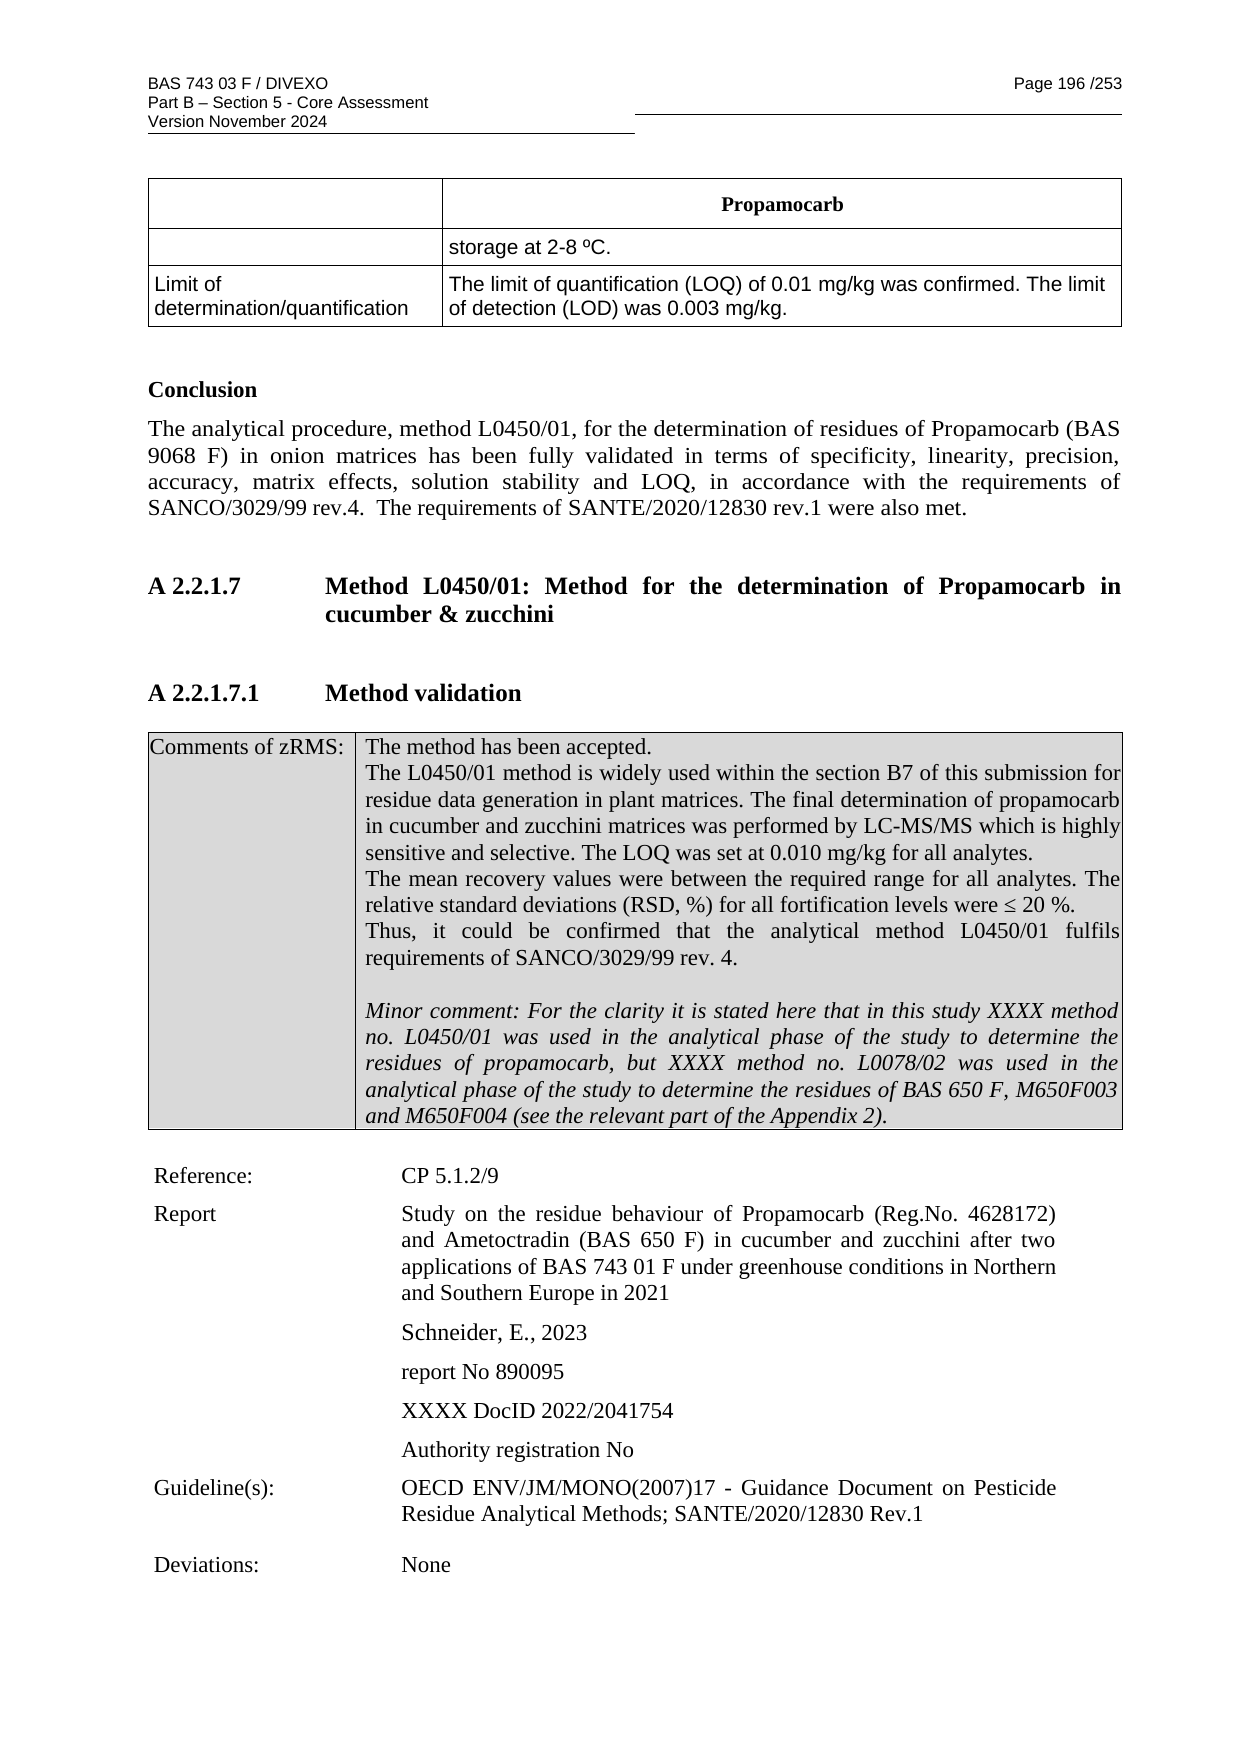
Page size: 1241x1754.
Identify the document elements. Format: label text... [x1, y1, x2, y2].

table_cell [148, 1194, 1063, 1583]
text Method validation [148, 678, 1122, 707]
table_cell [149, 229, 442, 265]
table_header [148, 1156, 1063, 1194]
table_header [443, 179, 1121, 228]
text The analytical procedure, method L0450/01, for the determination of residues of Propamocarb (BAS 9068 F) in onion matrices has been fully validated in terms of specificity, linearity, precision, accuracy, matrix effects, solution stability and LOQ, in accordance with the requirements of SANCO/3029/99 rev.4. The requirements of SANTE/2020/12830 rev.1 were also met. [148, 415, 1122, 521]
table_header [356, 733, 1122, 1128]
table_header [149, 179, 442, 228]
text Method L0450/01: Method for the determination of Propamocarb in cucumber & zucchini [148, 571, 1122, 628]
text Conclusion [148, 377, 1122, 403]
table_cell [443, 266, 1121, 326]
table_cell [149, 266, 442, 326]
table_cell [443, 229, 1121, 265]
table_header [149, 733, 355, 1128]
